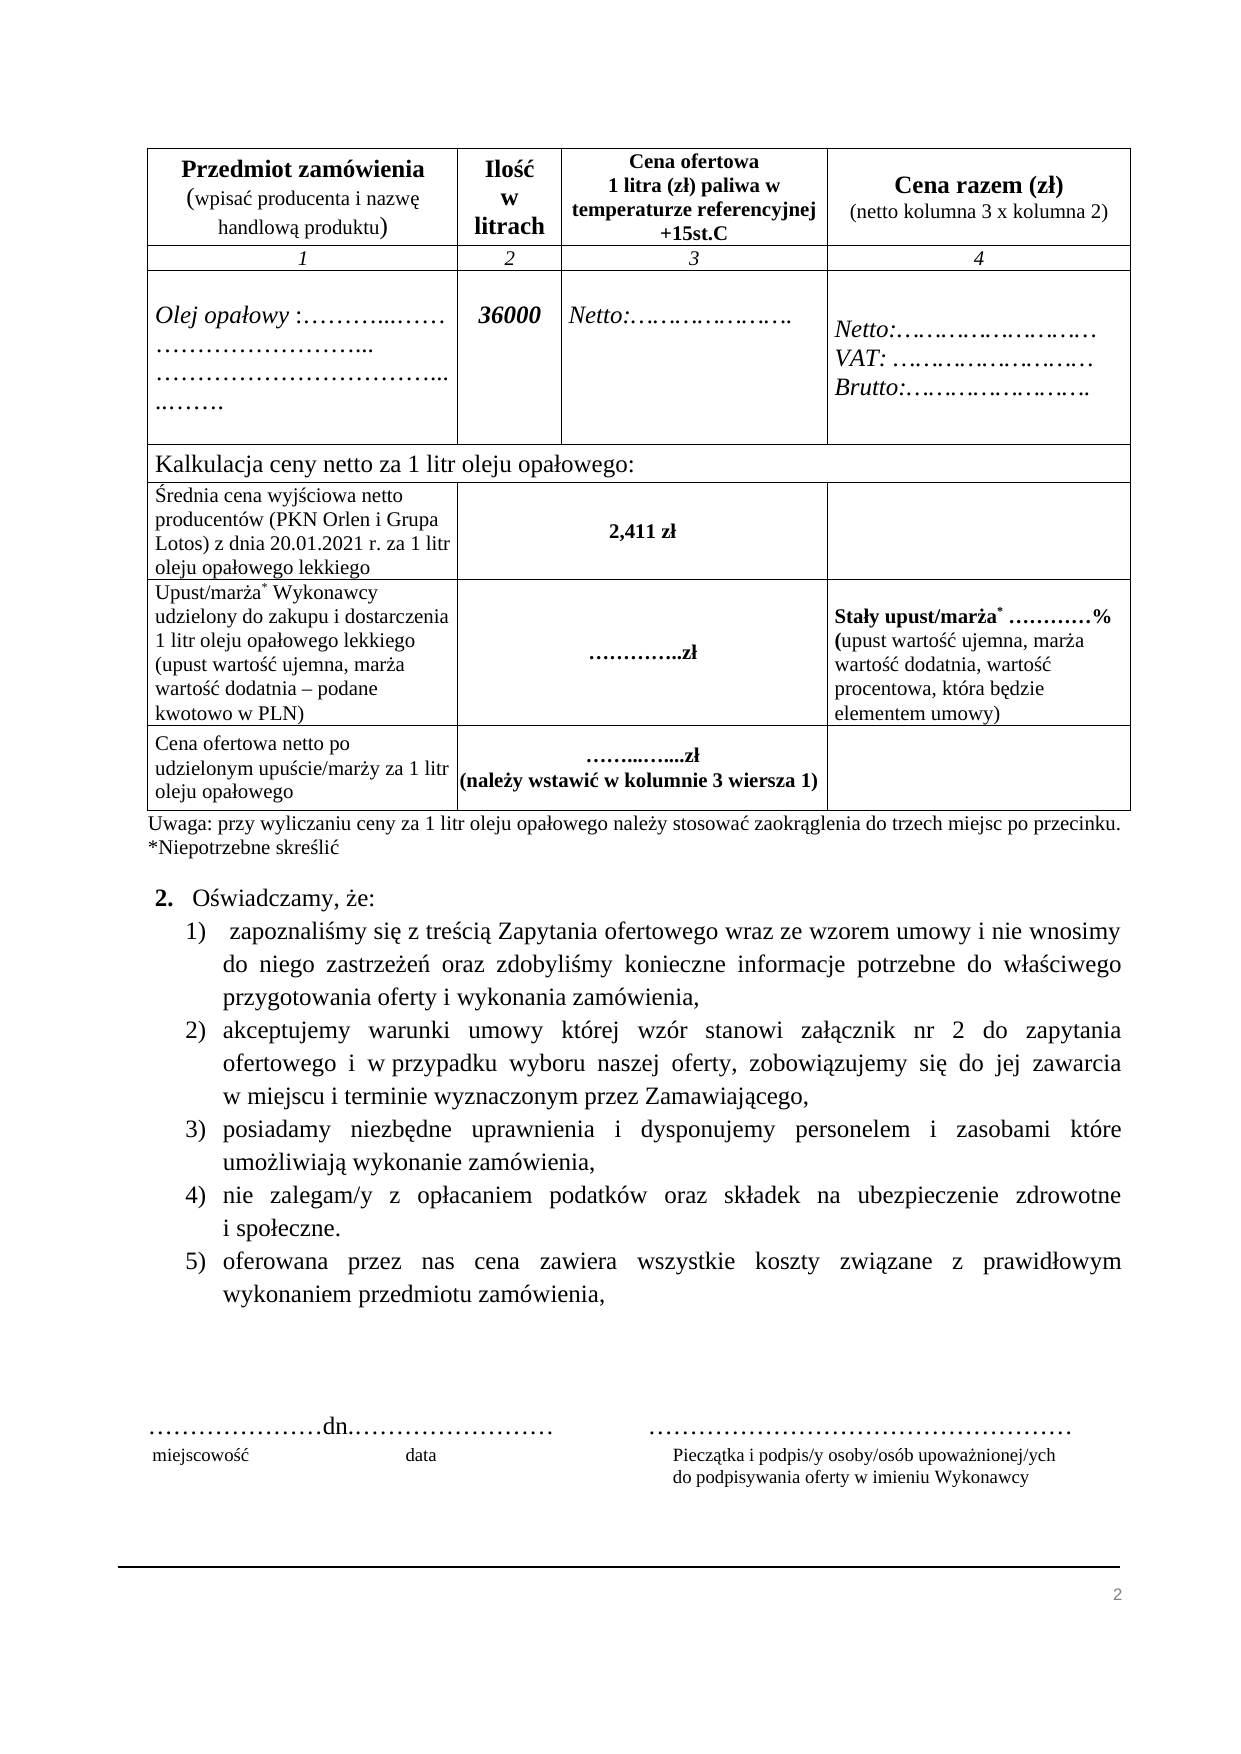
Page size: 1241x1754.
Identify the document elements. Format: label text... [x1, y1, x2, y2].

list miejscowość data Pieczątka i podpis/y osoby/osób upoważnionej/ych [148, 1444, 1122, 1466]
table_cell Kalkulacja ceny netto za 1 litr oleju opałowego: [148, 445, 1130, 482]
table_cell ……...…....zł (należy wstawić w kolumnie 3 wiersza 1) [458, 726, 827, 809]
list akceptujemy warunki umowy której wzór stanowi załącznik nr 2 do zapytania ofertowego i w przypadku wyboru naszej oferty, zobowiązujemy się do jej zawarcia w miejscu i terminie wyznaczonym przez Zamawiającego, [185, 1015, 1122, 1109]
table_header Ilość w litrach [458, 149, 561, 245]
table_cell …………..zł [458, 580, 827, 724]
table_cell [828, 483, 1130, 579]
table_cell Netto:…………………. [562, 271, 827, 444]
table_cell 2 [458, 246, 561, 270]
table_cell 2,411 zł [458, 483, 827, 579]
list …………………dn.…………………… …………………………………………… [148, 1411, 1122, 1440]
list oferowana przez nas cena zawiera wszystkie koszty związane z prawidłowym wykonaniem przedmiotu zamówienia, [185, 1246, 1122, 1308]
list posiadamy niezbędne uprawnienia i dysponujemy personelem i zasobami które umożliwiają wykonanie zamówienia, [185, 1114, 1122, 1176]
list do podpisywania oferty w imieniu Wykonawcy [598, 1466, 1122, 1487]
table_cell Netto:……………………… VAT: ……………………… Brutto:……………………. [828, 271, 1130, 444]
table_cell 1 [148, 246, 457, 270]
list nie zalegam/y z opłacaniem podatków oraz składek na ubezpieczenie zdrowotne i społeczne. [185, 1180, 1122, 1242]
table_cell Stały upust/marża* …………% (upust wartość ujemna, marża wartość dodatnia, wartość procentowa, która będzie elementem umowy) [828, 580, 1130, 724]
table_header Cena razem (zł) (netto kolumna 3 x kolumna 2) [828, 149, 1130, 245]
table_cell Cena ofertowa netto po udzielonym upuście/marży za 1 litr oleju opałowego [148, 726, 457, 809]
list Oświadczamy, że: [154, 883, 1122, 911]
table_header Cena ofertowa 1 litra (zł) paliwa w temperaturze referencyjnej +15st.C [562, 149, 827, 245]
table_cell Olej opałowy :………...…… ……………………...…………………………….....……. [148, 271, 457, 444]
list Uwaga: przy wyliczaniu ceny za 1 litr oleju opałowego należy stosować zaokrąglenia do trzech miejsc po przecinku. [148, 811, 1122, 834]
table_cell 4 [828, 246, 1130, 270]
list zapoznaliśmy się z treścią Zapytania ofertowego wraz ze wzorem umowy i nie wnosimy do niego zastrzeżeń oraz zdobyliśmy konieczne informacje potrzebne do właściwego przygotowania oferty i wykonania zamówienia, [185, 916, 1122, 1011]
table_cell Upust/marża* Wykonawcy udzielony do zakupu i dostarczenia 1 litr oleju opałowego lekkiego (upust wartość ujemna, marża wartość dodatnia – podane kwotowo w PLN) [148, 580, 457, 724]
table_cell 36000 [458, 271, 561, 444]
table_cell Średnia cena wyjściowa netto producentów (PKN Orlen i Grupa Lotos) z dnia 20.01.2021 r. za 1 litr oleju opałowego lekkiego [148, 483, 457, 579]
table_cell 3 [562, 246, 827, 270]
table_cell [828, 726, 1130, 809]
table_header Przedmiot zamówienia (wpisać producenta i nazwę handlową produktu) [148, 149, 457, 245]
list *Niepotrzebne skreślić [148, 834, 1122, 859]
